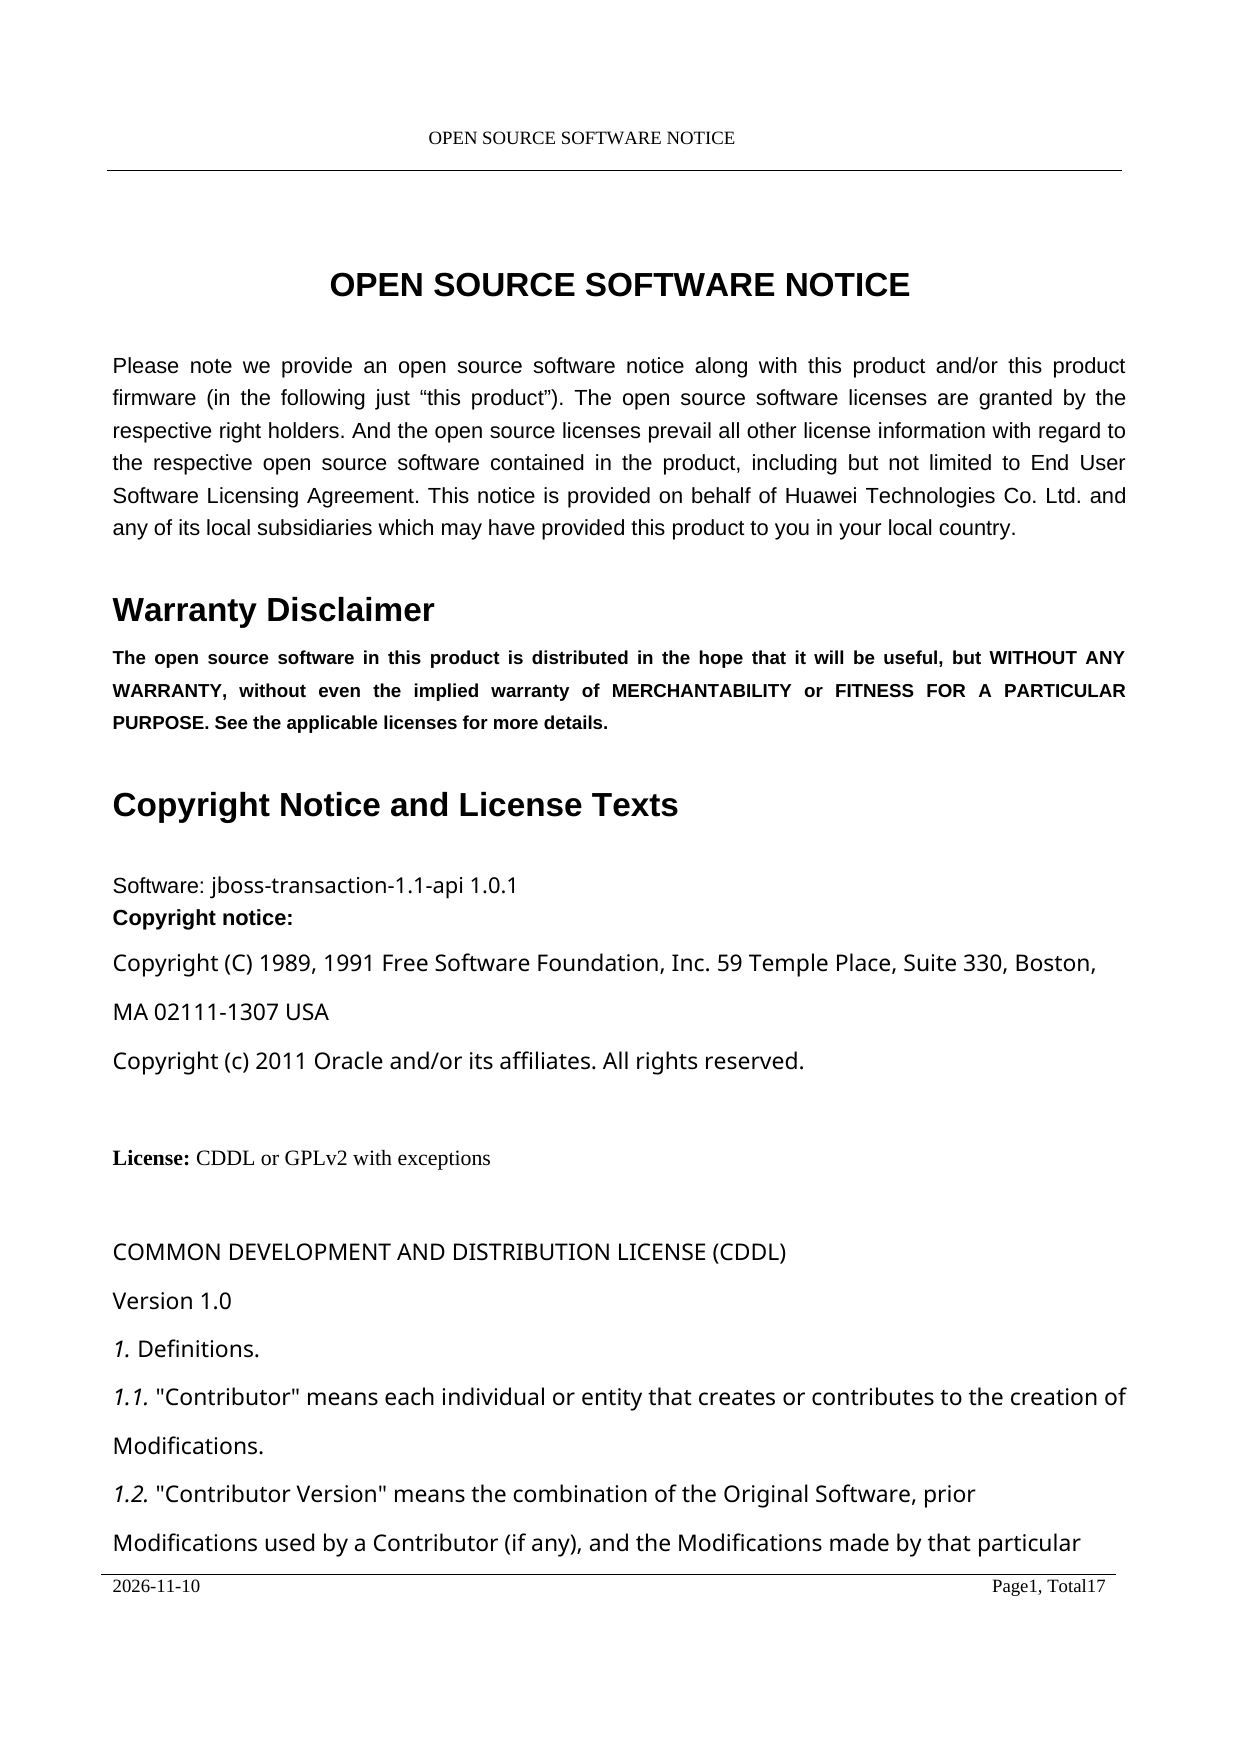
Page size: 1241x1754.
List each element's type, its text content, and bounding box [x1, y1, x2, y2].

text Warranty Disclaimer [112, 576, 1128, 641]
text 1.1. "Contributor" means each individual or entity that creates or contributes to the creation of Modifications. [112, 1380, 1128, 1462]
text Copyright (C) 1989, 1991 Free Software Foundation, Inc. 59 Temple Place, Suite 330, Boston, MA 02111-1307 USA Copyright (c) 2011 Oracle and/or its affiliates. All rights reserved. [112, 947, 1128, 1125]
text COMMON DEVELOPMENT AND DISTRIBUTION LICENSE (CDDL) Version 1.0 [112, 1187, 1128, 1317]
text OPEN SOURCE SOFTWARE NOTICE [112, 251, 1128, 316]
text 1. Definitions. [112, 1332, 1128, 1365]
text Please note we provide an open source software notice along with this product and/or this product firmware (in the following just “this product”). The open source software licenses are granted by the respective right holders. And the open source licenses prevail all other license information with regard to the respective open source software contained in the product, including but not limited to End User Software Licensing Agreement. This notice is provided on behalf of Huawei Technologies Co. Ltd. and any of its local subsidiaries which may have provided this product to you in your local country. [112, 349, 1128, 544]
text Software: jboss-transaction-1.1-api 1.0.1 [112, 869, 1128, 901]
text Copyright Notice and License Texts [112, 771, 1128, 836]
text The open source software in this product is distributed in the hope that it will be useful, but WITHOUT ANY WARRANTY, without even the implied warranty of MERCHANTABILITY or FITNESS FOR A PARTICULAR PURPOSE. See the applicable licenses for more details. [112, 641, 1128, 739]
text Copyright notice: [112, 901, 1128, 934]
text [112, 1477, 1128, 1558]
text License: CDDL or GPLv2 with exceptions [112, 1142, 1128, 1174]
